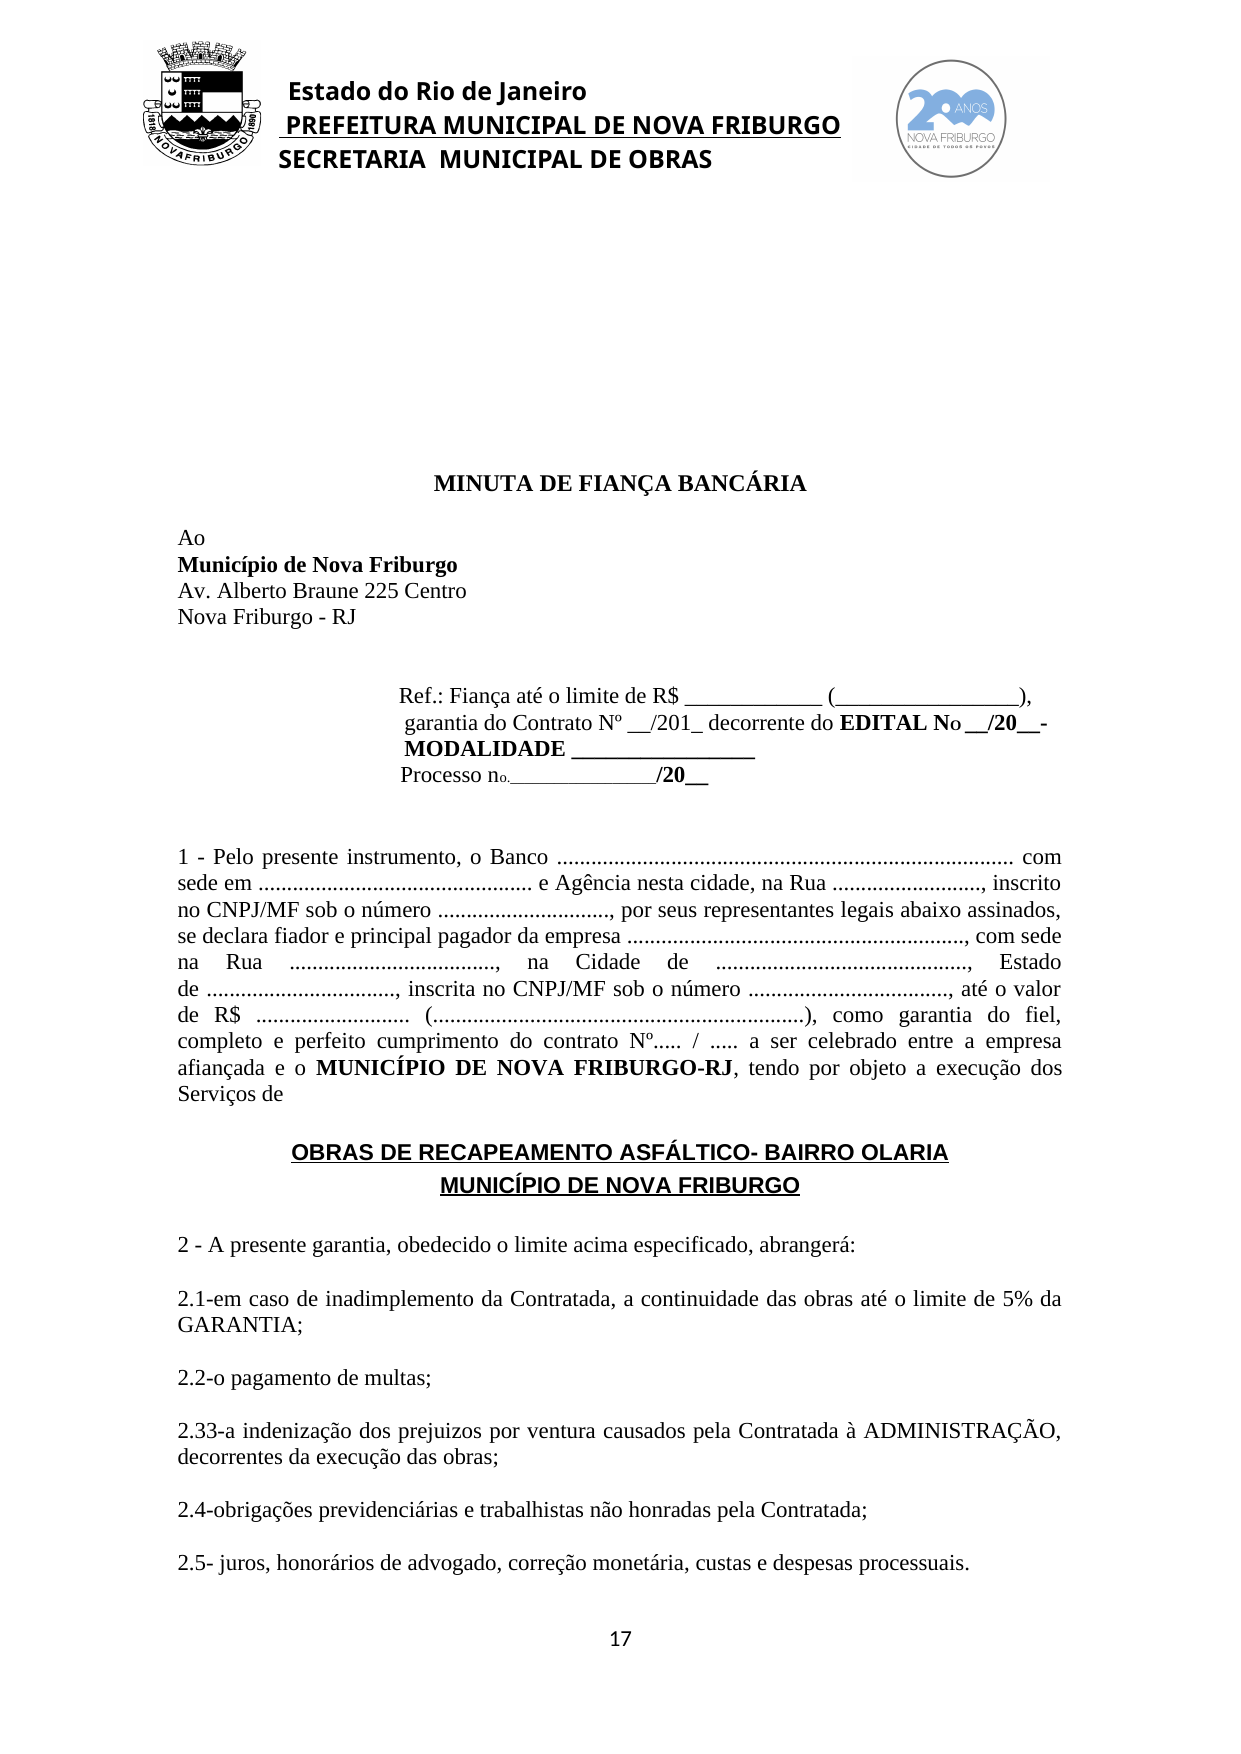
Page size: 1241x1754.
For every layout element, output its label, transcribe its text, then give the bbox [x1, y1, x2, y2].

text Av. Alberto Braune 225 Centro [177, 577, 1063, 603]
title MUNICÍPIO DE NOVA FRIBURGO [177, 1172, 1063, 1198]
text 2.4-obrigações previdenciárias e trabalhistas não honradas pela Contratada; [177, 1496, 1063, 1522]
text Ao [177, 524, 1063, 551]
text 2.33-a indenização dos prejuizos por ventura causados pela Contratada à ADMINISTRAÇÃO, decorrentes da execução das obras; [177, 1417, 1063, 1469]
title OBRAS DE RECAPEAMENTO ASFÁLTICO- BAIRRO OLARIA [177, 1139, 1063, 1165]
text Processo no.____________________/20__ [177, 761, 1063, 788]
text MINUTA DE FIANÇA BANCÁRIA [177, 469, 1063, 497]
text Município de Nova Friburgo [177, 551, 1063, 577]
text Ref.: Fiança até o limite de R$ ____________ (________________), [325, 682, 1063, 709]
picture [852, 56, 1050, 182]
text 2.5- juros, honorários de advogado, correção monetária, custas e despesas processuais. [177, 1548, 1063, 1575]
text 2.2-o pagamento de multas; [177, 1364, 1063, 1390]
text 2 - A presente garantia, obedecido o limite acima especificado, abrangerá: [177, 1231, 1063, 1257]
text 2.1-em caso de inadimplemento da Contratada, a continuidade das obras até o limite de 5% da GARANTIA; [177, 1285, 1063, 1338]
text MODALIDADE ________________ [325, 735, 1063, 761]
picture [142, 40, 262, 166]
text 1 - Pelo presente instrumento, o Banco ................................................................................ com sede em ................................................ e Agência nesta cidade, na Rua .........................., inscrito no CNPJ/MF sob o número .............................., por seus representantes legais abaixo assinados, se declara fiador e principal pagador da empresa ..........................................................., com sede na Rua ...................................., na Cidade de ............................................, Estado de ................................., inscrita no CNPJ/MF sob o número ..................................., até o valor de R$ ........................... (.................................................................), como garantia do fiel, completo e perfeito cumprimento do contrato Nº..... / ..... a ser celebrado entre a empresa afiançada e o MUNICÍPIO DE NOVA FRIBURGO-RJ, tendo por objeto a execução dos Serviços de [177, 843, 1063, 1106]
text Nova Friburgo - RJ [177, 603, 1063, 630]
text garantia do Contrato Nº __/201_ decorrente do EDITAL NO __/20__- [325, 709, 1063, 735]
